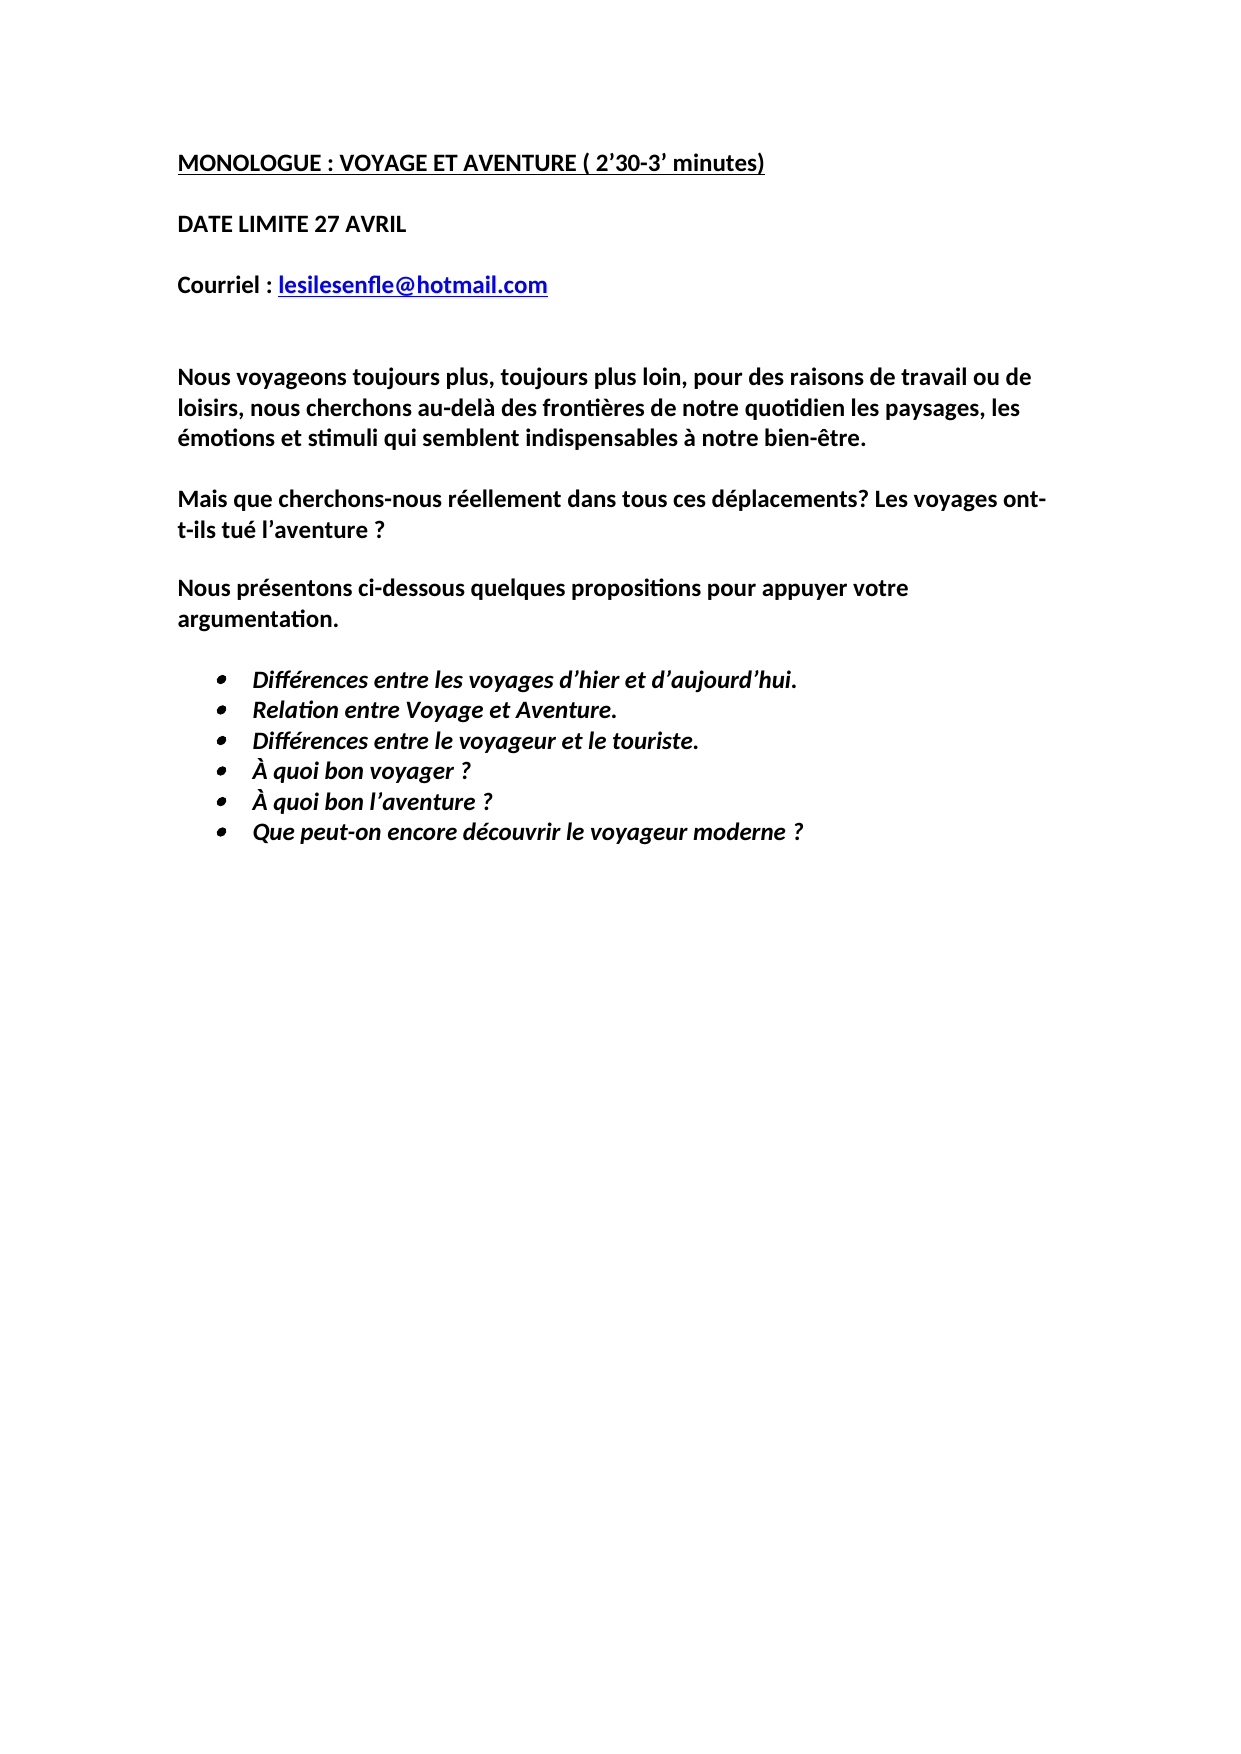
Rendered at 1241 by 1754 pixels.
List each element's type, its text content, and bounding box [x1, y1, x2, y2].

list À quoi bon voyager ? [215, 756, 1063, 786]
text DATE LIMITE 27 AVRIL [177, 209, 1063, 239]
list Différences entre les voyages d’hier et d’aujourd’hui. [215, 664, 1063, 694]
text Nous voyageons toujours plus, toujours plus loin, pour des raisons de travail ou de loisirs, nous cherchons au-delà des frontières de notre quotidien les paysages, les émotions et stimuli qui semblent indispensables à notre bien-être. [177, 361, 1063, 453]
list À quoi bon l’aventure ? [215, 786, 1063, 817]
text MONOLOGUE : VOYAGE ET AVENTURE ( 2’30-3’ minutes) [177, 148, 1063, 178]
list Relation entre Voyage et Aventure. [215, 694, 1063, 725]
text Mais que cherchons-nous réellement dans tous ces déplacements? Les voyages ont-t-ils tué l’aventure ? [177, 483, 1063, 544]
text Nous présentons ci-dessous quelques propositions pour appuyer votre argumentation. [177, 572, 1063, 633]
list Différences entre le voyageur et le touriste. [215, 725, 1063, 756]
text Courriel : lesilesenfle@hotmail.com [177, 270, 1063, 300]
list Que peut-on encore découvrir le voyageur moderne ? [215, 817, 1063, 847]
